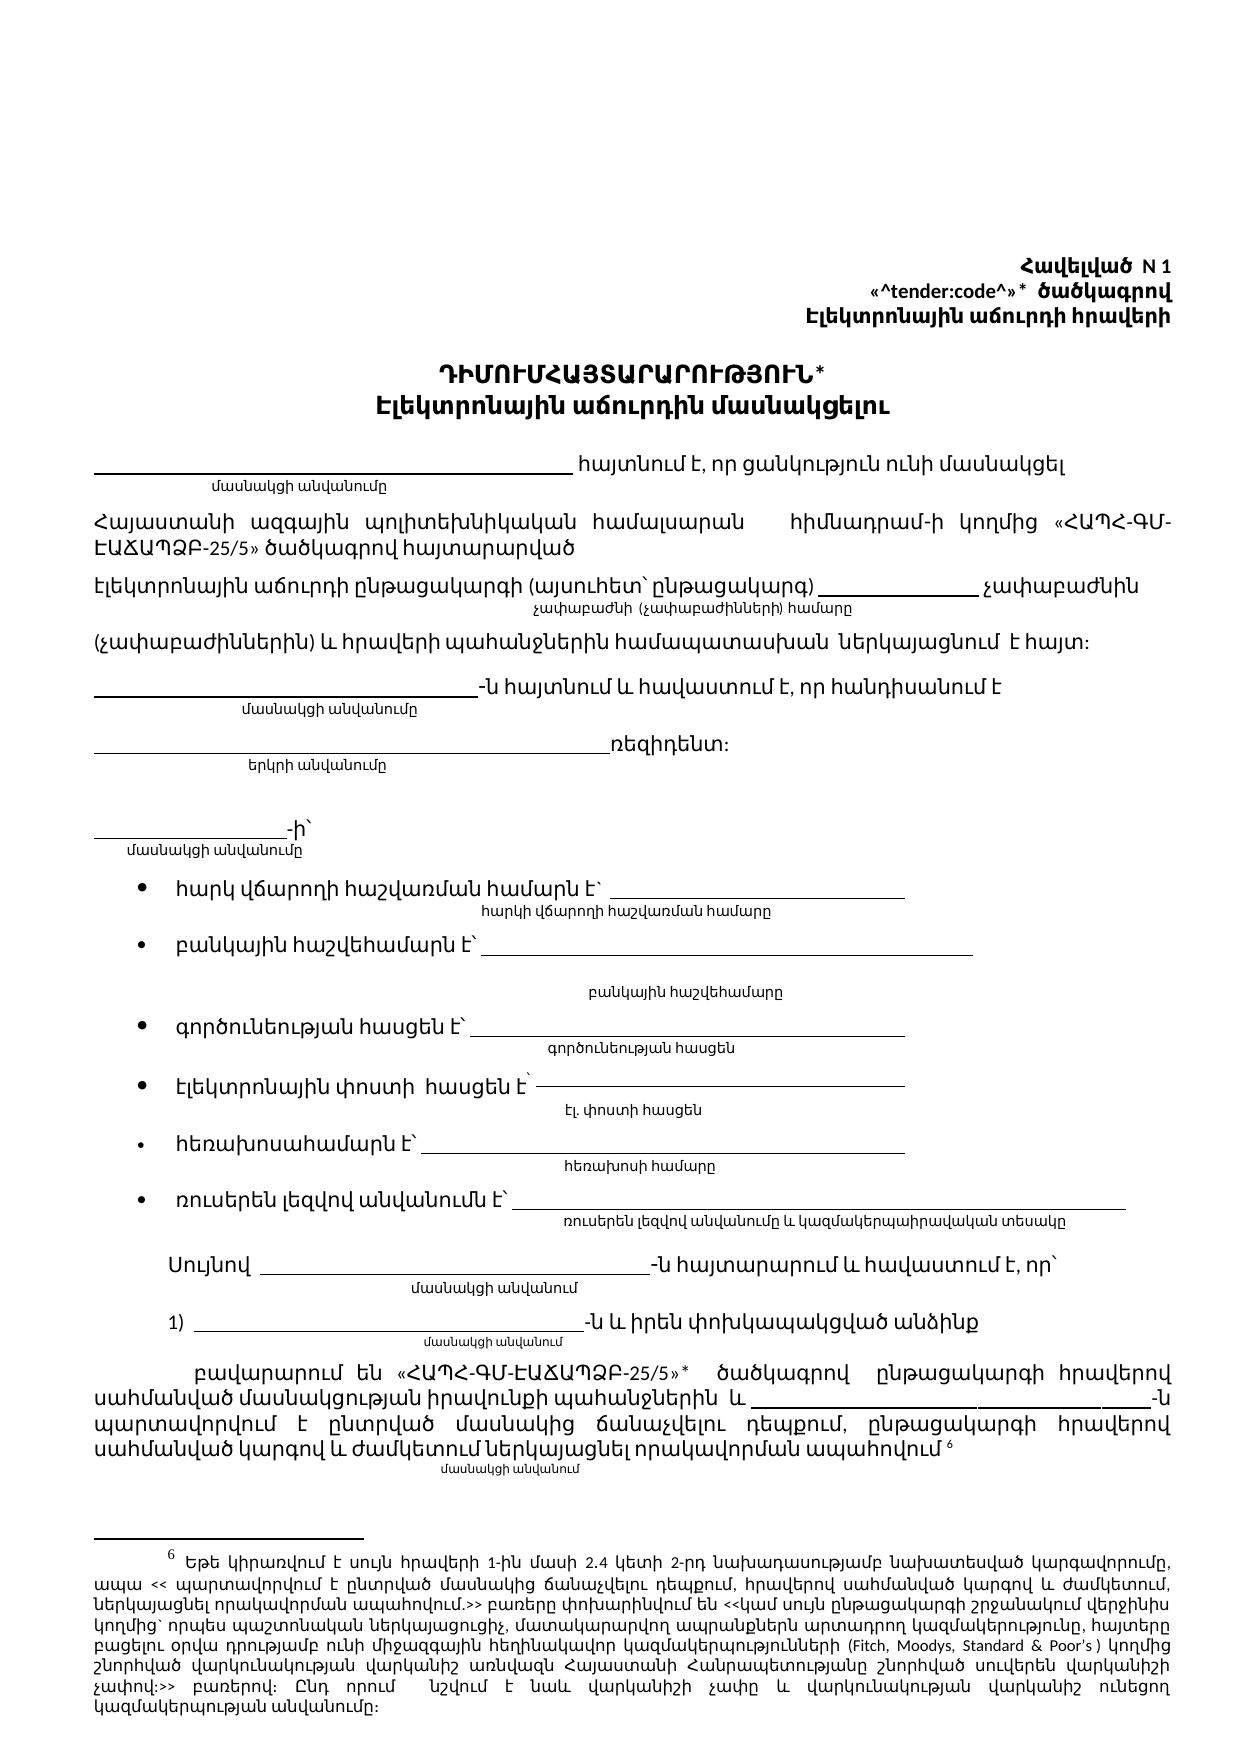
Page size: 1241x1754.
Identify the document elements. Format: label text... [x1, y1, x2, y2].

list հարկ վճարողի հաշվառման համարն է` [138, 872, 1171, 902]
list գործունեության հասցեն է՝ [138, 1014, 1171, 1040]
text էլ. փոստի հասցեն [94, 1101, 1171, 1131]
text հեռախոսի համարը [462, 1157, 1171, 1187]
text մասնակցի անվանում [94, 1335, 1171, 1360]
text մասնակցի անվանում [94, 1279, 1171, 1309]
text (չափաբաժիններին) և հրավերի պահանջներին համապատասխան ներկայացնում է հայտ: [94, 629, 1171, 655]
text երկրի անվանումը [94, 756, 1171, 787]
text ռուսերեն լեզվով անվանումը և կազմակերպաիրավական տեսակը [94, 1213, 1171, 1243]
list ռուսերեն լեզվով անվանումն է՝ [138, 1187, 1171, 1213]
text ԴԻՄՈՒՄՀԱՅՏԱՐԱՐՈՒԹՅՈՒՆ* [94, 360, 1171, 390]
text մասնակցի անվանումը [94, 841, 1171, 872]
list էլեկտրոնային փոստի հասցեն է՝ [138, 1070, 1171, 1101]
text հայտնում է, որ ցանկություն ունի մասնակցել [94, 451, 1171, 477]
text բանկային հաշվեհամարը [94, 983, 1171, 1014]
text մասնակցի անվանումը [94, 477, 1171, 507]
text «^tender:code^»* ծածկագրով [94, 278, 1171, 304]
list բանկային հաշվեհամարն է՝ [138, 933, 1171, 983]
text -ն հայտնում և հավաստում է, որ հանդիսանում է [94, 670, 1171, 701]
text -ի՝ [94, 816, 1171, 841]
text Սույնով -ն հայտարարում և հավաստում է, որ՝ [94, 1248, 1171, 1279]
text հարկի վճարողի հաշվառման համարը [94, 902, 1171, 933]
text Հավելված N 1 [94, 253, 1171, 278]
text չափաբաժնի (չափաբաժինների) համարը [94, 599, 1171, 629]
text Էլեկտրոնային աճուրդի հրավերի [94, 304, 1171, 329]
text Հայաստանի ազգային պոլիտեխնիկական համալսարան հիմնադրամ-ի կողմից «ՀԱՊՀ-ԳՄ-ԷԱՃԱՊՁԲ-25/5» ծածկագրով հայտարարված [94, 507, 1171, 561]
text էլեկտրոնային աճուրդի ընթացակարգի (այսուհետ՝ ընթացակարգ) չափաբաժնին [94, 573, 1171, 599]
text բավարարում են «ՀԱՊՀ-ԳՄ-ԷԱՃԱՊՁԲ-25/5»* ծածկագրով ընթացակարգի հրավերով սահմանված մասնակցության իրավունքի պահանջներին և -ն պարտավորվում է ընտրված մասնակից ճանաչվելու դեպքում, ընթացակարգի հրավերով սահմանված կարգով և ժամկետում ներկայացնել որակավորման ապահովում [94, 1360, 1171, 1462]
text մասնակցի անվանումը [94, 701, 1171, 731]
subtitle Էլեկտրոնային աճուրդին մասնակցելու [94, 390, 1171, 421]
text ռեզիդենտ: [94, 731, 1171, 756]
text գործունեության հասցեն [94, 1040, 1171, 1070]
text 1) -ն և իրեն փոխկապակցված անձինք [94, 1309, 1171, 1335]
list հեռախոսահամարն է՝ [138, 1131, 1171, 1157]
text մասնակցի անվանում [94, 1462, 1171, 1487]
